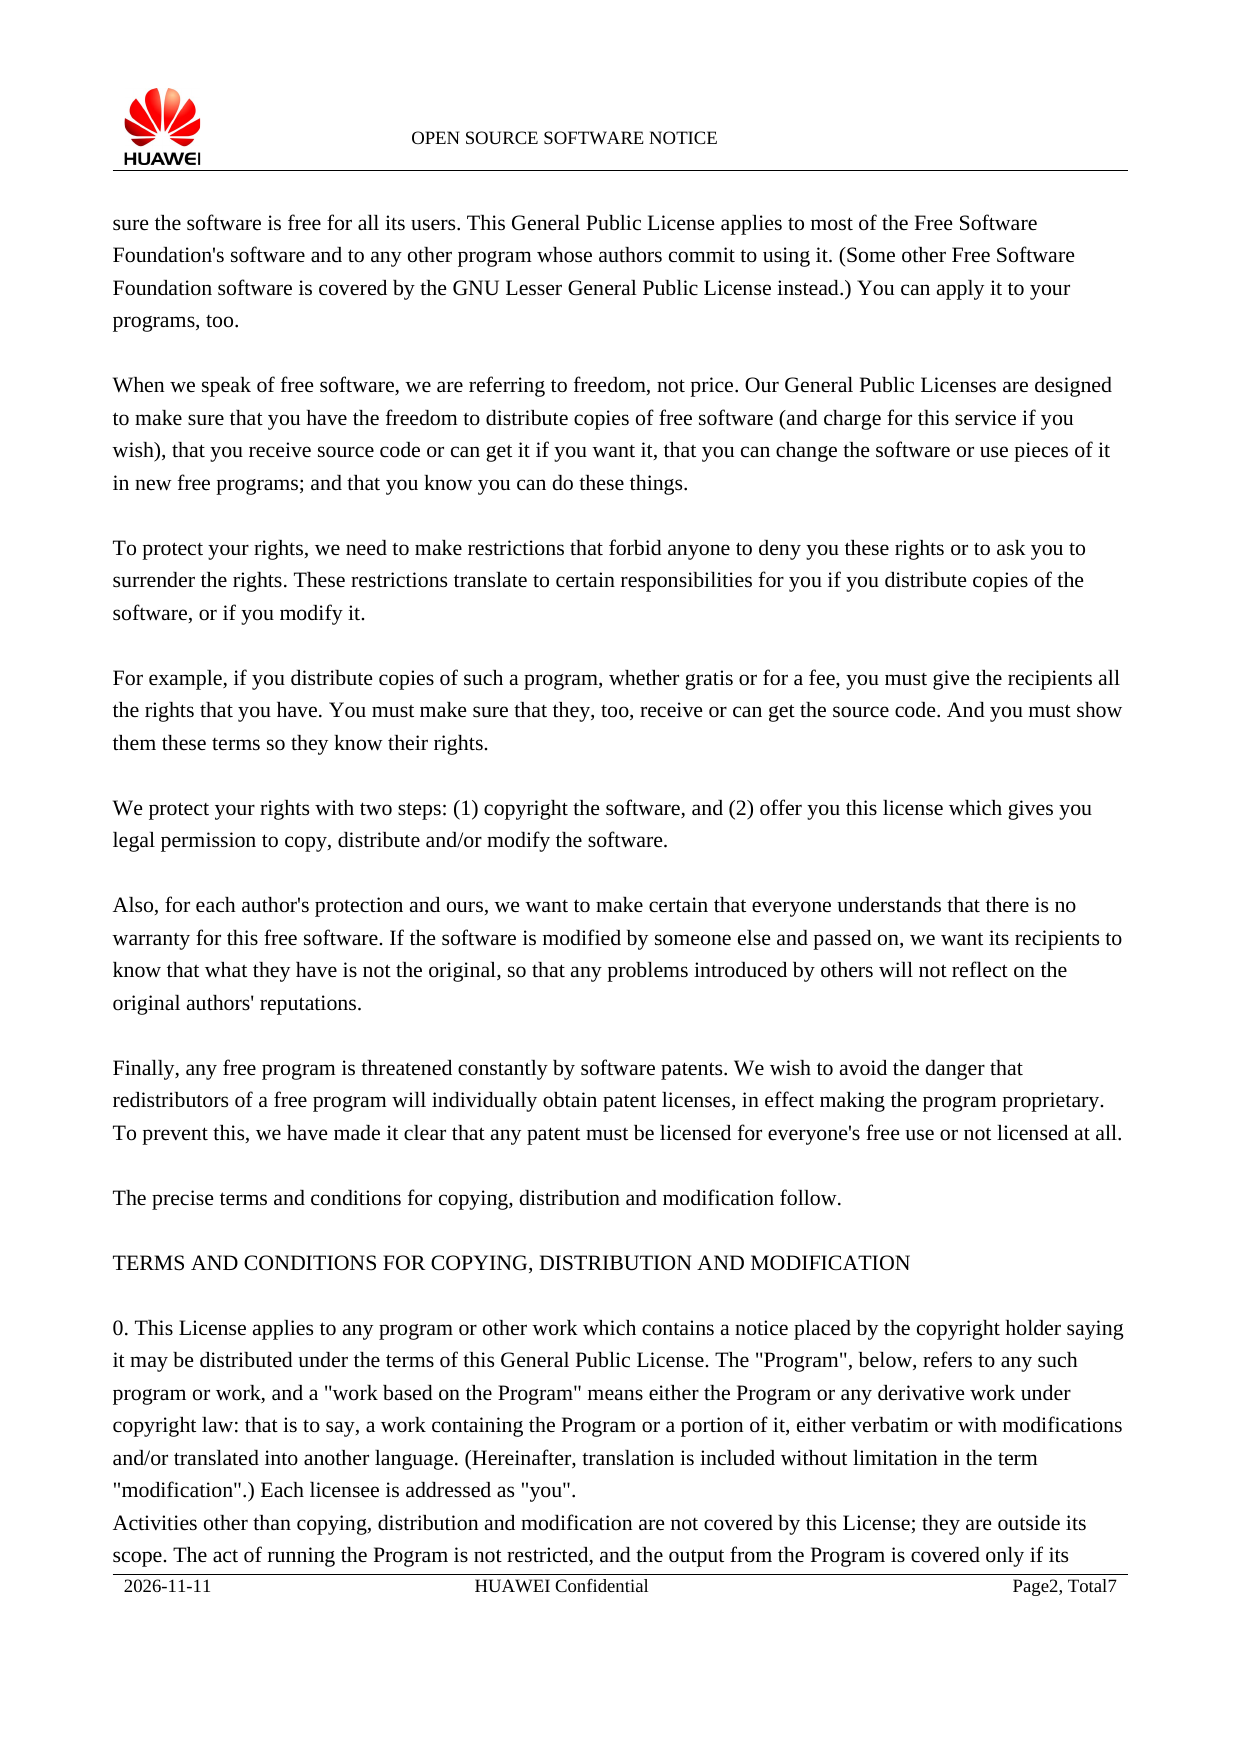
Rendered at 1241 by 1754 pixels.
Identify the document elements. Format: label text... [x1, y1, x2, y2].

picture [124, 88, 201, 165]
